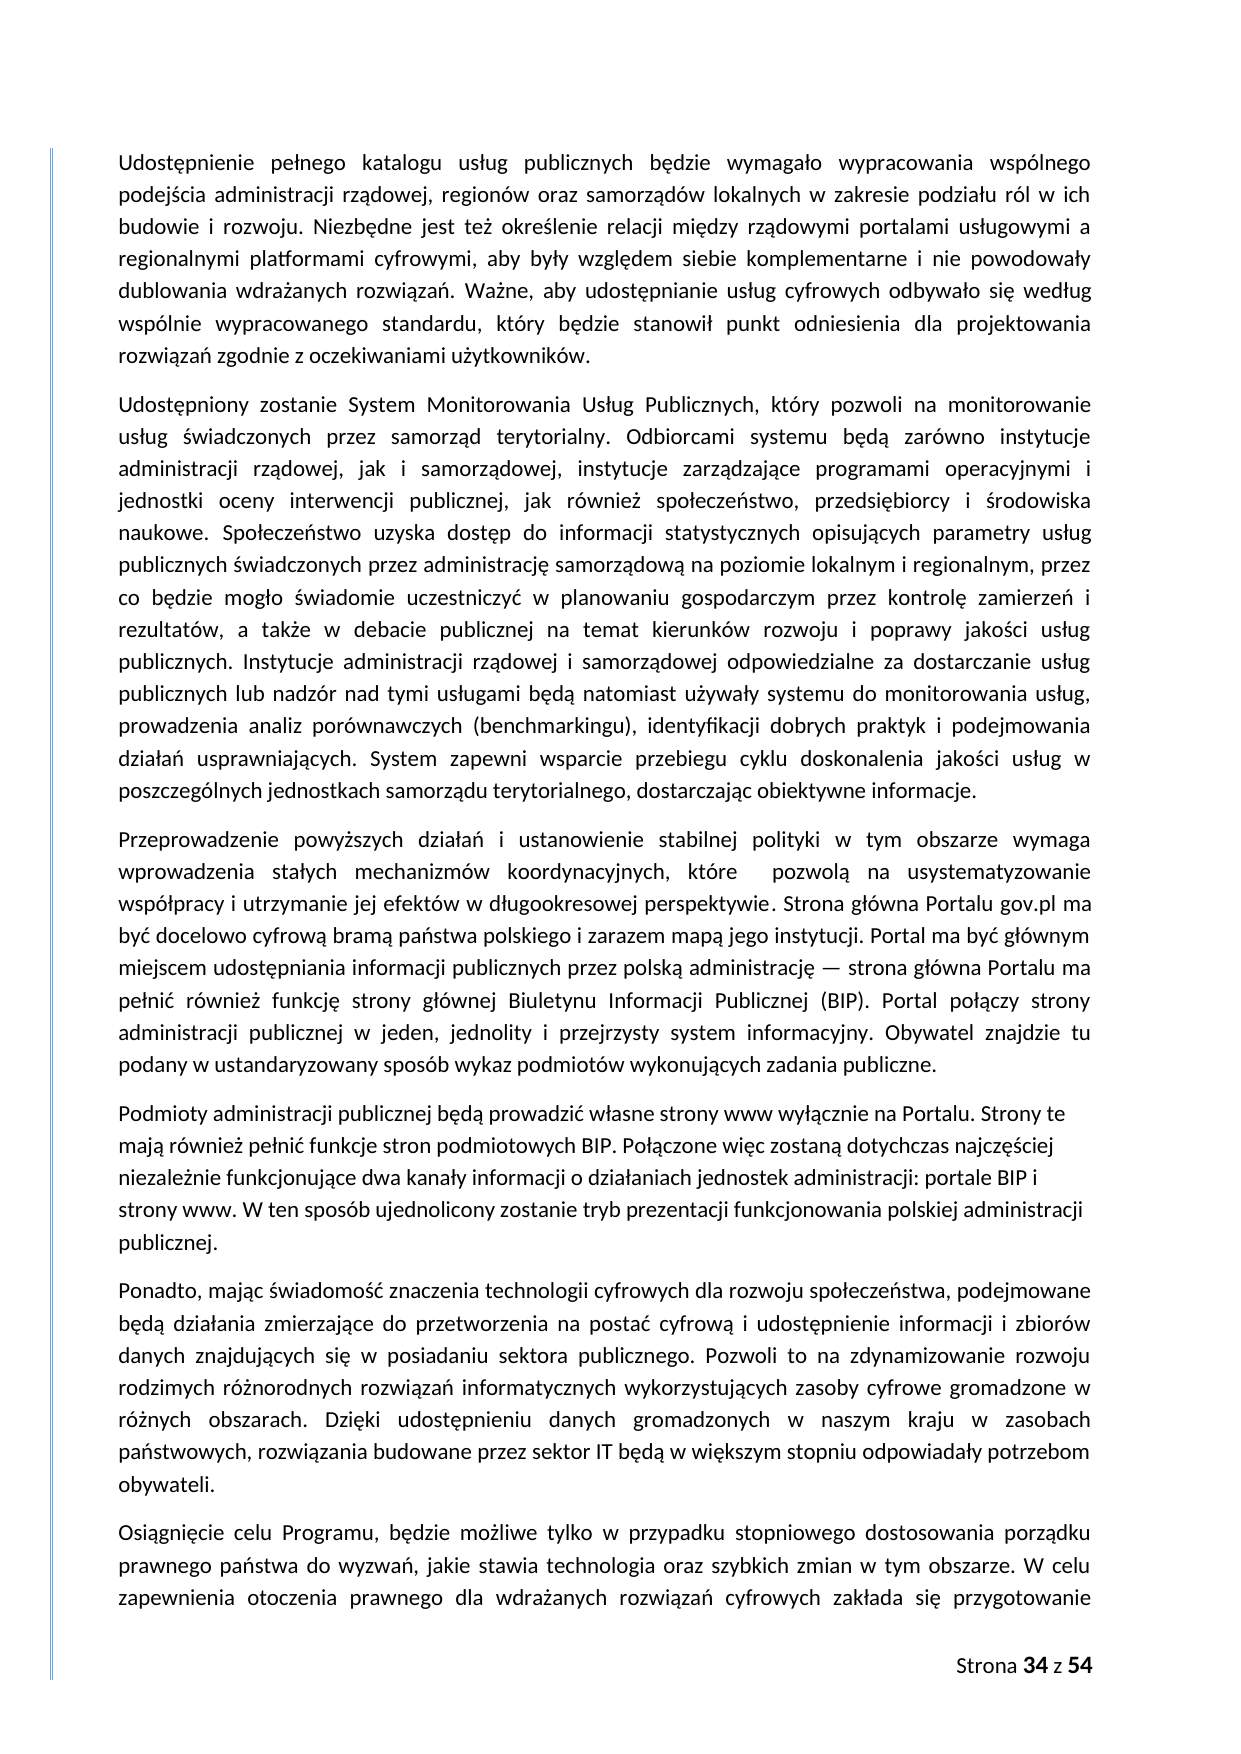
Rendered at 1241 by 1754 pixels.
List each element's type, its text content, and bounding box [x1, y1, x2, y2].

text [118, 1518, 1092, 1611]
text Ponadto, mając świadomość znaczenia technologii cyfrowych dla rozwoju społeczeństwa, podejmowane będą działania zmierzające do przetworzenia na postać cyfrową i udostępnienie informacji i zbiorów danych znajdujących się w posiadaniu sektora publicznego. Pozwoli to na zdynamizowanie rozwoju rodzimych różnorodnych rozwiązań informatycznych wykorzystujących zasoby cyfrowe gromadzone w różnych obszarach. Dzięki udostępnieniu danych gromadzonych w naszym kraju w zasobach państwowych, rozwiązania budowane przez sektor IT będą w większym stopniu odpowiadały potrzebom obywateli. [118, 1277, 1092, 1498]
text Udostępnienie pełnego katalogu usług publicznych będzie wymagało wypracowania wspólnego podejścia administracji rządowej, regionów oraz samorządów lokalnych w zakresie podziału ról w ich budowie i rozwoju. Niezbędne jest też określenie relacji między rządowymi portalami usługowymi a regionalnymi platformami cyfrowymi, aby były względem siebie komplementarne i nie powodowały dublowania wdrażanych rozwiązań. Ważne, aby udostępnianie usług cyfrowych odbywało się według wspólnie wypracowanego standardu, który będzie stanowił punkt odniesienia dla projektowania rozwiązań zgodnie z oczekiwaniami użytkowników. [118, 148, 1092, 369]
text Przeprowadzenie powyższych działań i ustanowienie stabilnej polityki w tym obszarze wymaga wprowadzenia stałych mechanizmów koordynacyjnych, które pozwolą na usystematyzowanie współpracy i utrzymanie jej efektów w długookresowej perspektywie. Strona główna Portalu gov.pl ma być docelowo cyfrową bramą państwa polskiego i zarazem mapą jego instytucji. Portal ma być głównym miejscem udostępniania informacji publicznych przez polską administrację — strona główna Portalu ma pełnić również funkcję strony głównej Biuletynu Informacji Publicznej (BIP). Portal połączy strony administracji publicznej w jeden, jednolity i przejrzysty system informacyjny. Obywatel znajdzie tu podany w ustandaryzowany sposób wykaz podmiotów wykonujących zadania publiczne. [118, 825, 1092, 1078]
text Udostępniony zostanie System Monitorowania Usług Publicznych, który pozwoli na monitorowanie usług świadczonych przez samorząd terytorialny. Odbiorcami systemu będą zarówno instytucje administracji rządowej, jak i samorządowej, instytucje zarządzające programami operacyjnymi i jednostki oceny interwencji publicznej, jak również społeczeństwo, przedsiębiorcy i środowiska naukowe. Społeczeństwo uzyska dostęp do informacji statystycznych opisujących parametry usług publicznych świadczonych przez administrację samorządową na poziomie lokalnym i regionalnym, przez co będzie mogło świadomie uczestniczyć w planowaniu gospodarczym przez kontrolę zamierzeń i rezultatów, a także w debacie publicznej na temat kierunków rozwoju i poprawy jakości usług publicznych. Instytucje administracji rządowej i samorządowej odpowiedzialne za dostarczanie usług publicznych lub nadzór nad tymi usługami będą natomiast używały systemu do monitorowania usług, prowadzenia analiz porównawczych (benchmarkingu), identyfikacji dobrych praktyk i podejmowania działań usprawniających. System zapewni wsparcie przebiegu cyklu doskonalenia jakości usług w poszczególnych jednostkach samorządu terytorialnego, dostarczając obiektywne informacje. [118, 390, 1092, 804]
text Podmioty administracji publicznej będą prowadzić własne strony www wyłącznie na Portalu. Strony te mają również pełnić funkcje stron podmiotowych BIP. Połączone więc zostaną dotychczas najczęściej niezależnie funkcjonujące dwa kanały informacji o działaniach jednostek administracji: portale BIP i strony www. W ten sposób ujednolicony zostanie tryb prezentacji funkcjonowania polskiej administracji publicznej. [118, 1099, 1092, 1256]
